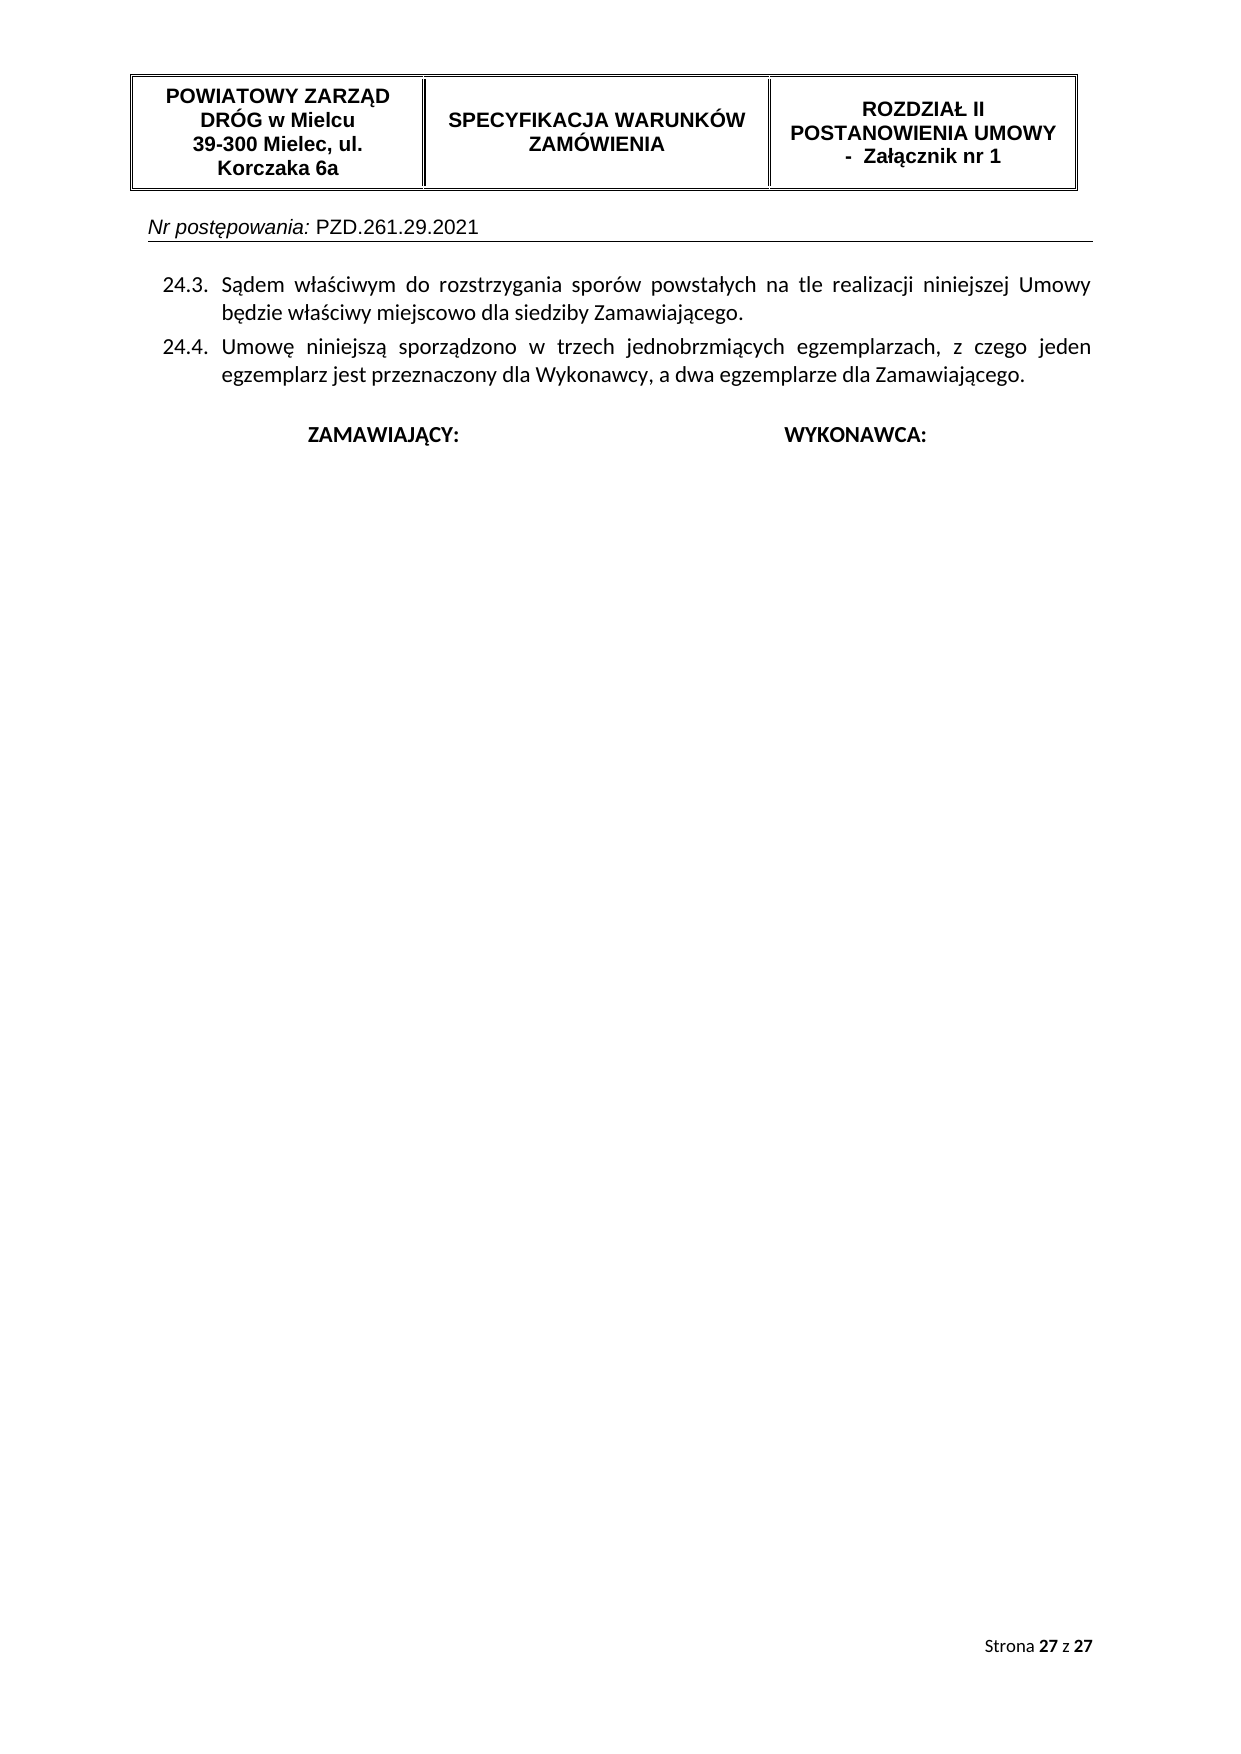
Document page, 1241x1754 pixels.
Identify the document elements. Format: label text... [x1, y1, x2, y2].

subtitle Sądem właściwym do rozstrzygania sporów powstałych na tle realizacji niniejszej Umowy będzie właściwy miejscowo dla siedziby Zamawiającego. [162, 270, 1093, 326]
subtitle Umowę niniejszą sporządzono w trzech jednobrzmiących egzemplarzach, z czego jeden egzemplarz jest przeznaczony dla Wykonawcy, a dwa egzemplarze dla Zamawiającego. [162, 332, 1093, 388]
table_header WYKONAWCA: [620, 420, 1092, 448]
table_header ZAMAWIAJĄCY: [148, 420, 619, 448]
